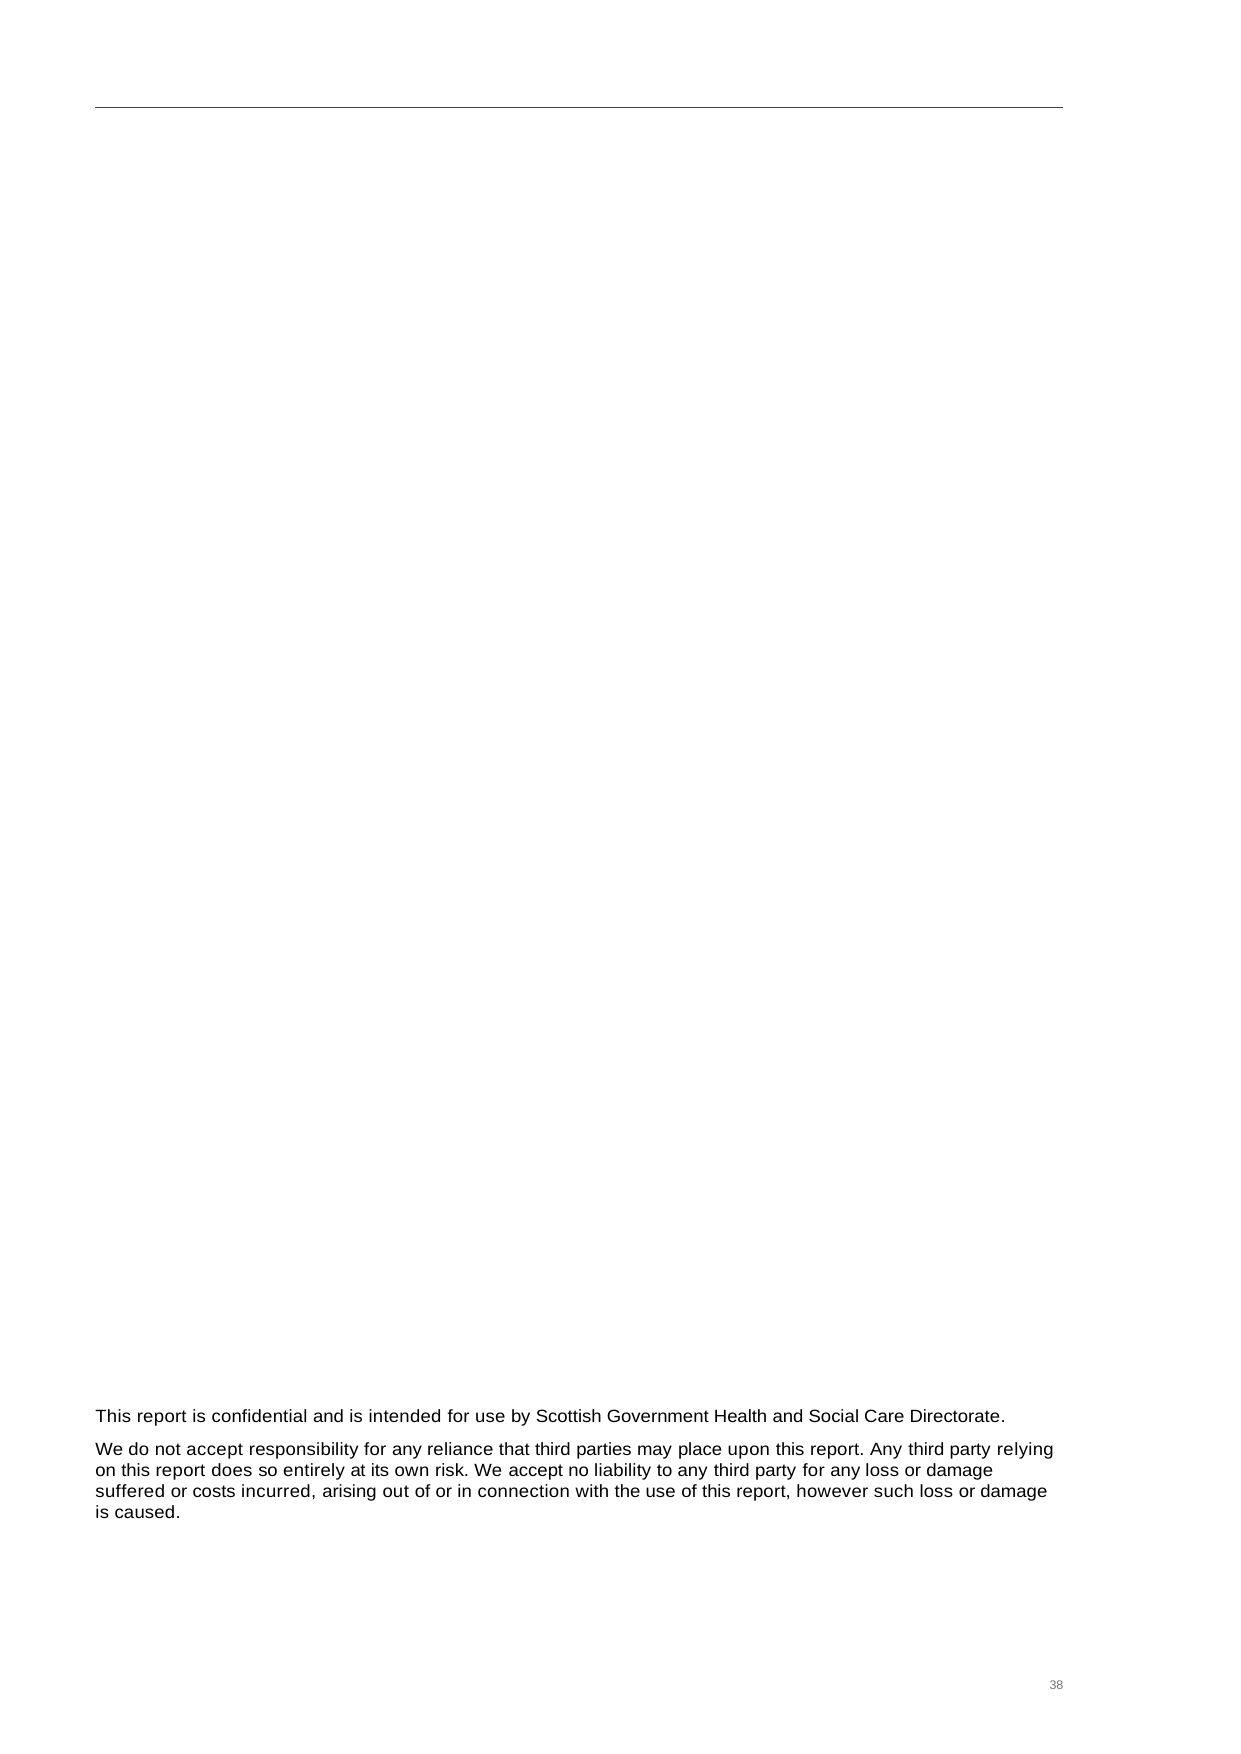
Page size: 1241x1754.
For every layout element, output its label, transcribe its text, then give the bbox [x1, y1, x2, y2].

text We do not accept responsibility for any reliance that third parties may place upon this report. Any third party relying on this report does so entirely at its own risk. We accept no liability to any third party for any loss or damage suffered or costs incurred, arising out of or in connection with the use of this report, however such loss or damage is caused. [95, 1439, 1056, 1522]
text This report is confidential and is intended for use by Scottish Government Health and Social Care Directorate. [95, 1405, 1056, 1426]
